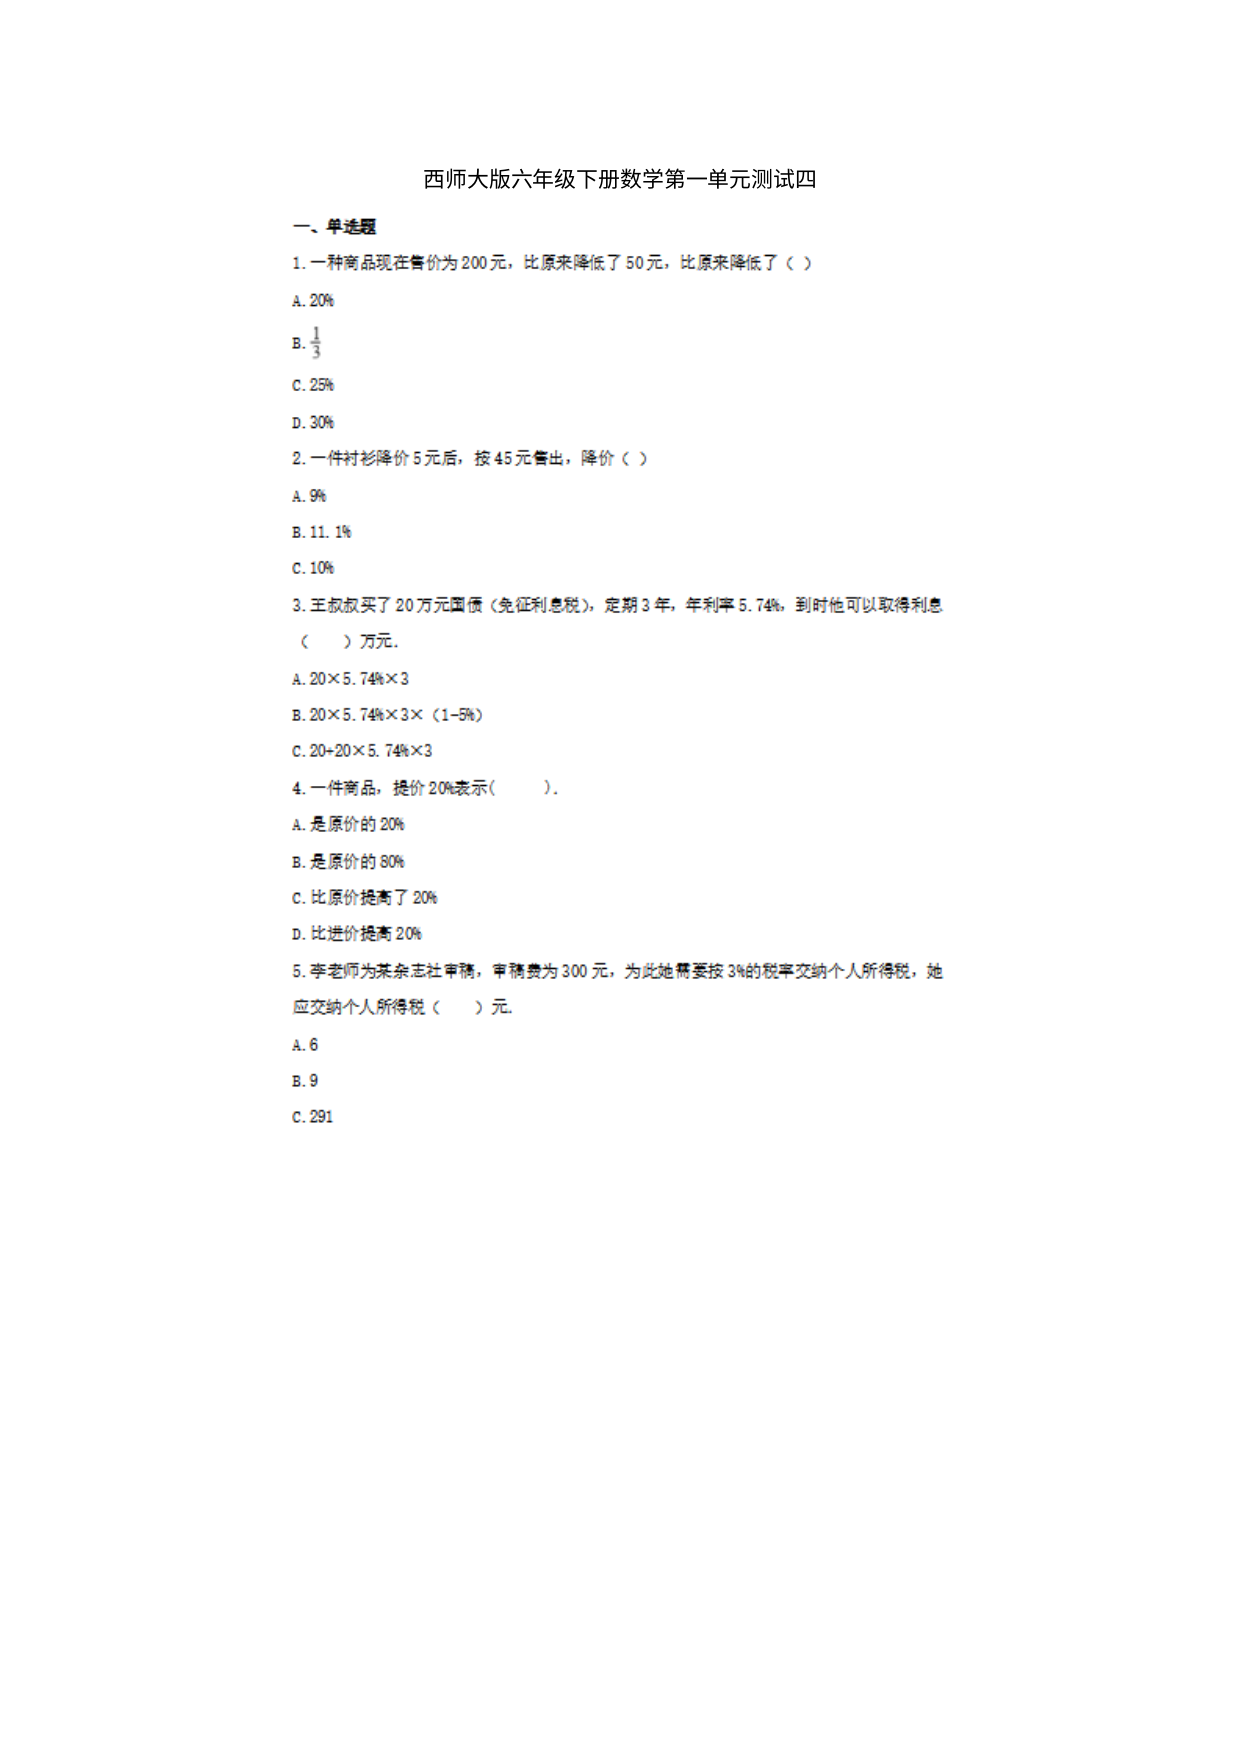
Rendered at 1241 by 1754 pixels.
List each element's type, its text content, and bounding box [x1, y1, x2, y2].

picture [266, 194, 974, 1129]
text 西师大版六年级下册数学第一单元测试四 [187, 162, 1053, 194]
